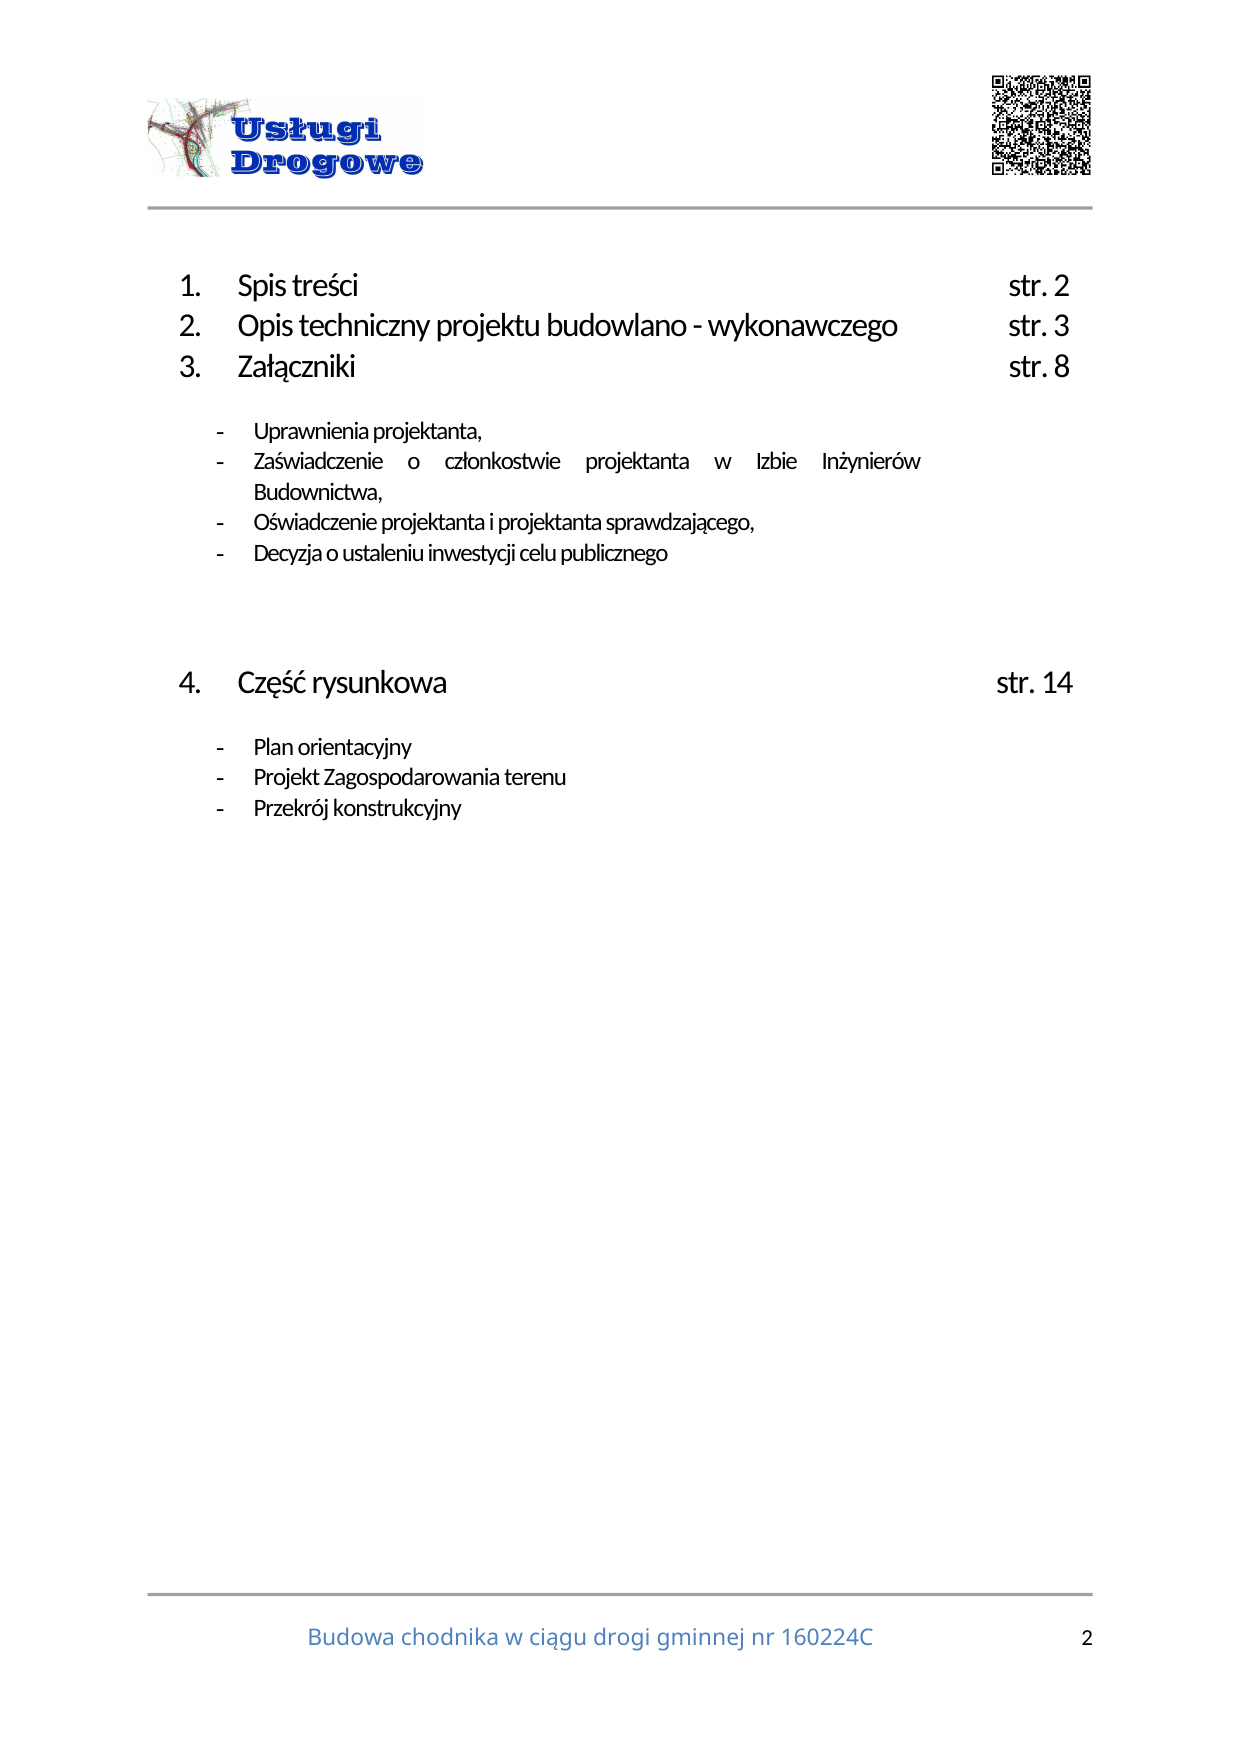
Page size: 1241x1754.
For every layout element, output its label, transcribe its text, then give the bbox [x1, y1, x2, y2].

list Część rysunkowa str. 14 [178, 661, 1090, 702]
picture [147, 98, 424, 179]
list Decyzja o ustaleniu inwestycji celu publicznego [216, 537, 1090, 568]
list Opis techniczny projektu budowlano - wykonawczego str. 3 [178, 304, 1090, 345]
picture [990, 73, 1093, 179]
list Przekrój konstrukcyjny [216, 792, 1093, 822]
list Zaświadczenie o członkostwie projektanta w Izbie Inżynierów Budownictwa, [216, 446, 922, 507]
list Oświadczenie projektanta i projektanta sprawdzającego, [216, 507, 1090, 537]
list Spis treści str. 2 [178, 264, 1090, 304]
list Uprawnienia projektanta, [216, 415, 1090, 446]
list Projekt Zagospodarowania terenu [216, 761, 1093, 792]
list Załączniki str. 8 [178, 345, 1090, 386]
list Plan orientacyjny [216, 731, 1093, 761]
